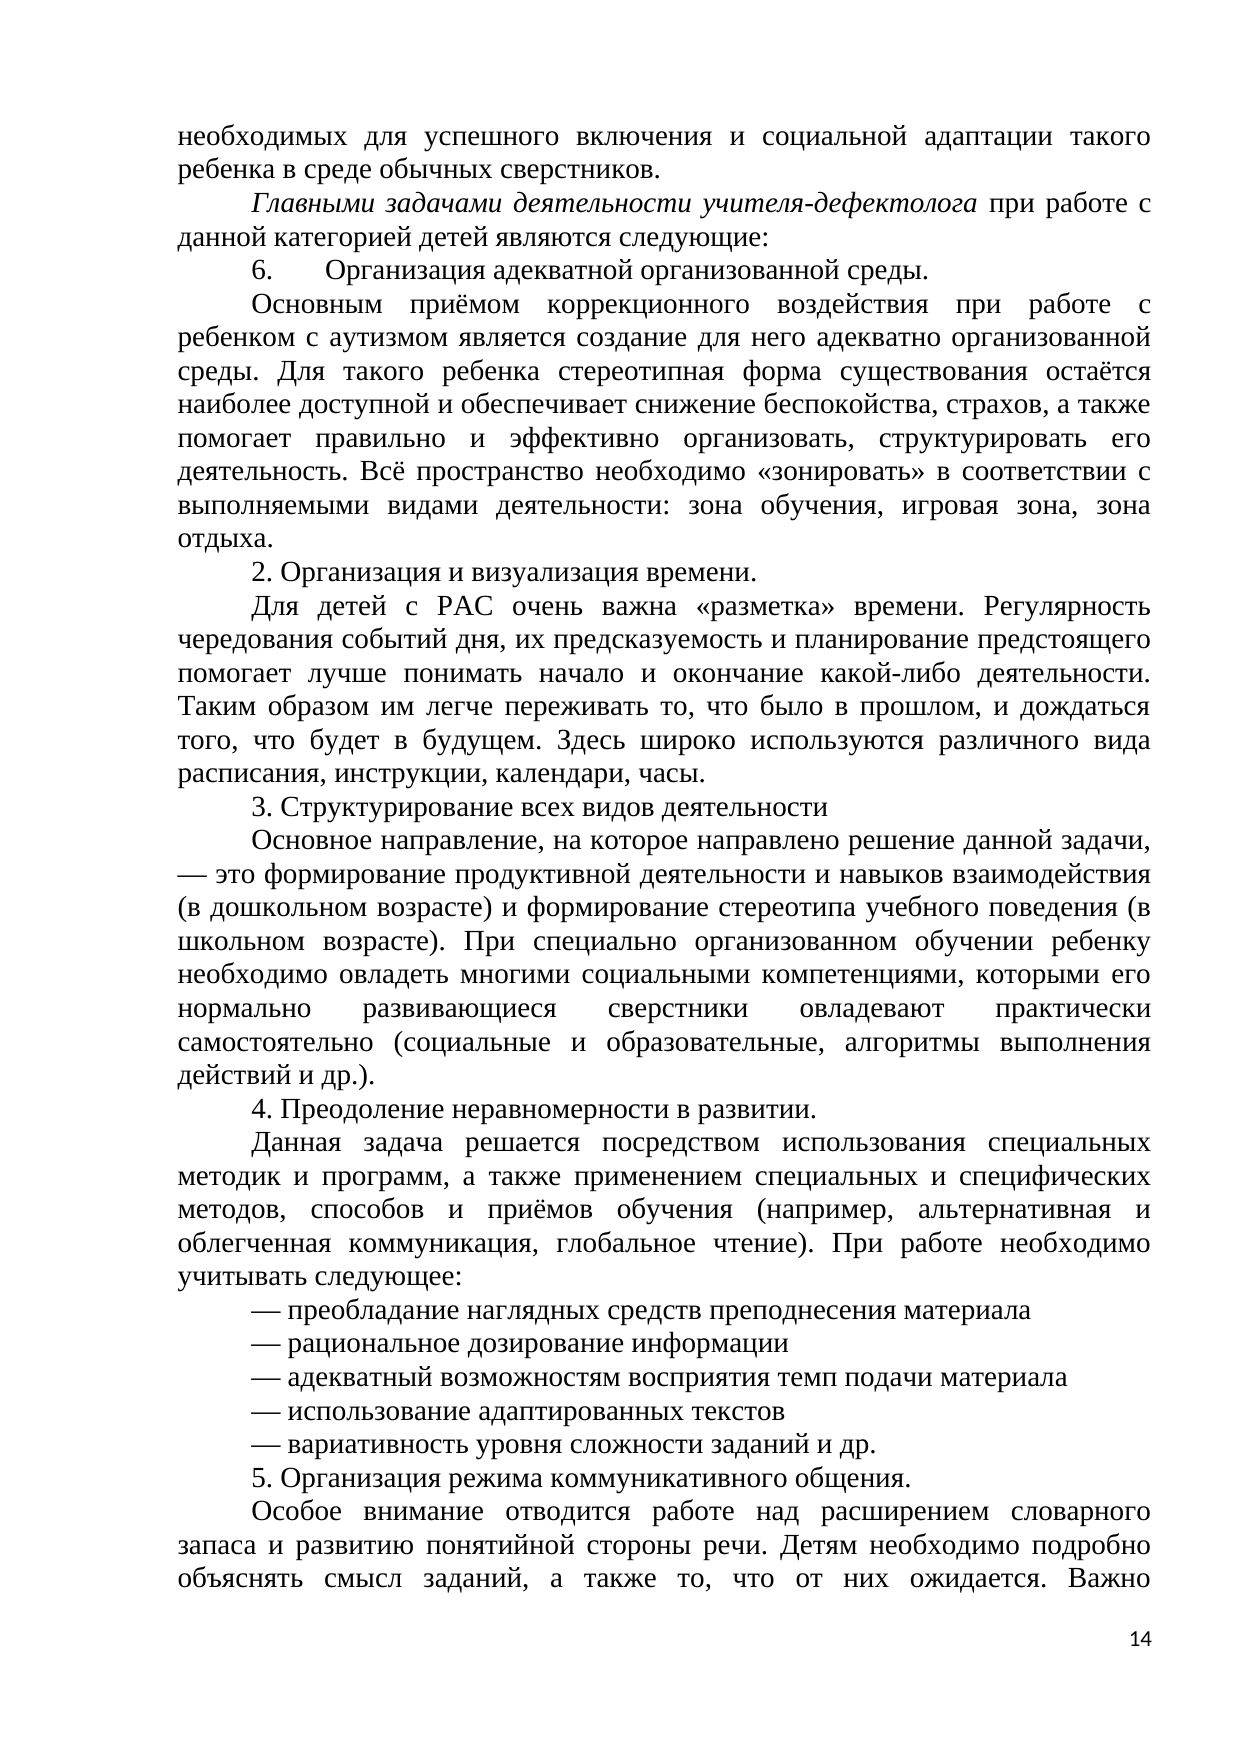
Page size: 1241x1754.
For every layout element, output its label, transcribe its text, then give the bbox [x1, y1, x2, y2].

text — вариативность уровня сложности заданий и др. [177, 1426, 1152, 1460]
text 5. Организация режима коммуникативного общения. [177, 1460, 1152, 1493]
text — использование адаптированных текстов [177, 1393, 1152, 1426]
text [177, 1493, 1152, 1594]
text — преобладание наглядных средств преподнесения материала [177, 1292, 1152, 1326]
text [177, 118, 1152, 185]
text 3. Структурирование всех видов деятельности [177, 789, 1152, 822]
text 2. Организация и визуализация времени. [177, 554, 1152, 588]
text 4. Преодоление неравномерности в развитии. [177, 1091, 1152, 1124]
list Организация адекватной организованной среды. [177, 252, 1152, 286]
text — рациональное дозирование информации [177, 1326, 1152, 1359]
text Главными задачами деятельности учителя-дефектолога при работе с данной категорией детей являются следующие: [177, 185, 1152, 252]
text Для детей с РАС очень важна «разметка» времени. Регулярность чередования событий дня, их предсказуемость и планирование предстоящего помогает лучше понимать начало и окончание какой-либо деятельности. Таким образом им легче переживать то, что было в прошлом, и дождаться того, что будет в будущем. Здесь широко используются различного вида расписания, инструкции, календари, часы. [177, 588, 1152, 789]
text — адекватный возможностям восприятия темп подачи материала [177, 1359, 1152, 1393]
text Данная задача решается посредством использования специальных методик и программ, а также применением специальных и специфических методов, способов и приёмов обучения (например, альтернативная и облегченная коммуникация, глобальное чтение). При работе необходимо учитывать следующее: [177, 1124, 1152, 1292]
text Основным приёмом коррекционного воздействия при работе с ребенком с аутизмом является создание для него адекватно организованной среды. Для такого ребенка стереотипная форма существования остаётся наиболее доступной и обеспечивает снижение беспокойства, страхов, а также помогает правильно и эффективно организовать, структурировать его деятельность. Всё пространство необходимо «зонировать» в соответствии с выполняемыми видами деятельности: зона обучения, игровая зона, зона отдыха. [177, 286, 1152, 554]
text Основное направление, на которое направлено решение данной задачи, — это формирование продуктивной деятельности и навыков взаимодействия (в дошкольном возрасте) и формирование стереотипа учебного поведения (в школьном возрасте). При специально организованном обучении ребенку необходимо овладеть многими социальными компетенциями, которыми его нормально развивающиеся сверстники овладевают практически самостоятельно (социальные и образовательные, алгоритмы выполнения действий и др.). [177, 822, 1152, 1091]
